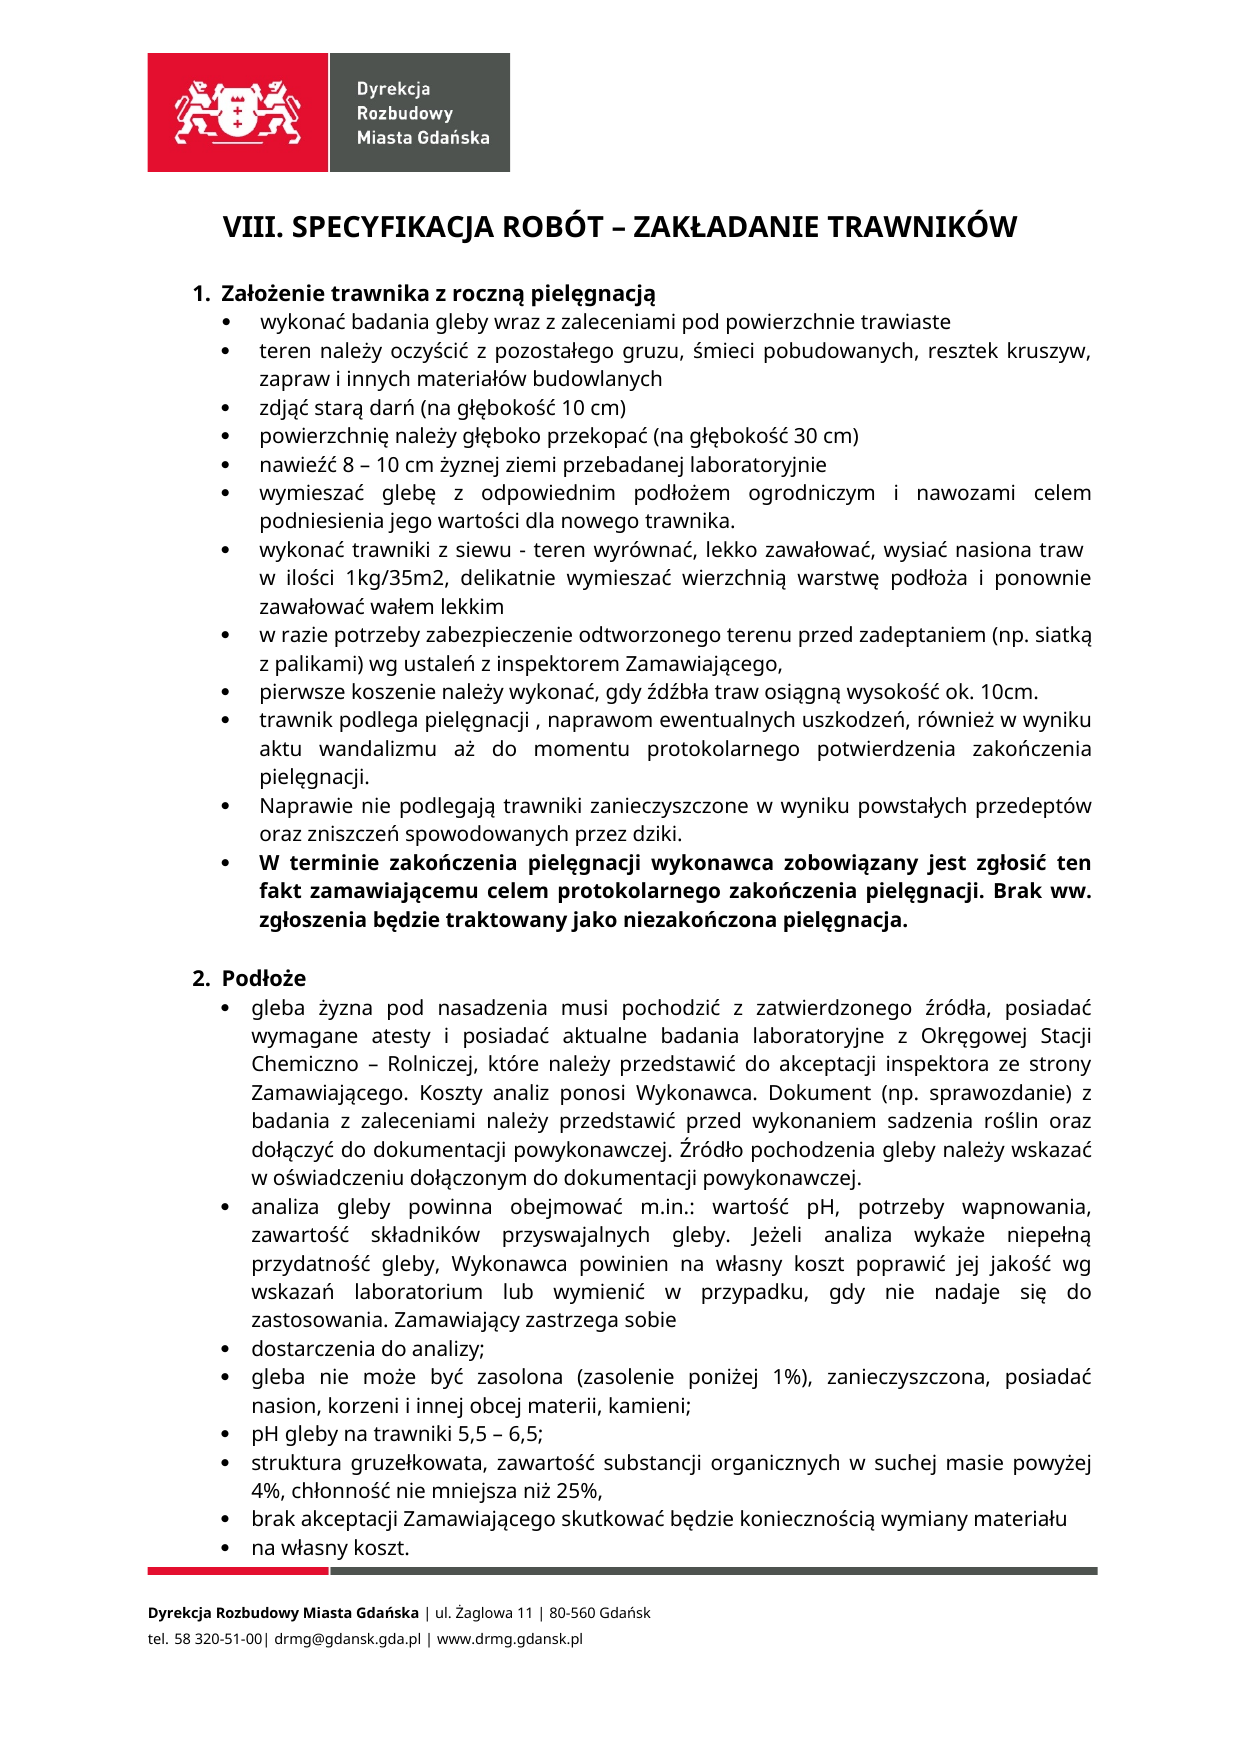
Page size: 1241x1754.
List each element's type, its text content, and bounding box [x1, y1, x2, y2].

text VIII. SPECYFIKACJA ROBÓT – ZAKŁADANIE TRAWNIKÓW [148, 207, 1093, 246]
list na własny koszt. [221, 1533, 1093, 1561]
list Podłoże [192, 963, 1093, 993]
list wymieszać glebę z odpowiednim podłożem ogrodniczym i nawozami celem podniesienia jego wartości dla nowego trawnika. [222, 478, 1093, 535]
list w razie potrzeby zabezpieczenie odtworzonego terenu przed zadeptaniem (np. siatką z palikami) wg ustaleń z inspektorem Zamawiającego, [222, 620, 1093, 677]
list W terminie zakończenia pielęgnacji wykonawca zobowiązany jest zgłosić ten fakt zamawiającemu celem protokolarnego zakończenia pielęgnacji. Brak ww. zgłoszenia będzie traktowany jako niezakończona pielęgnacja. [222, 848, 1093, 933]
list nawieźć 8 – 10 cm żyznej ziemi przebadanej laboratoryjnie [222, 450, 1093, 478]
list pierwsze koszenie należy wykonać, gdy źdźbła traw osiągną wysokość ok. 10cm. [222, 677, 1093, 706]
list zdjąć starą darń (na głębokość 10 cm) [222, 393, 1093, 421]
list gleba nie może być zasolona (zasolenie poniżej 1%), zanieczyszczona, posiadać nasion, korzeni i innej obcej materii, kamieni; [221, 1362, 1093, 1419]
list analiza gleby powinna obejmować m.in.: wartość pH, potrzeby wapnowania, zawartość składników przyswajalnych gleby. Jeżeli analiza wykaże niepełną przydatność gleby, Wykonawca powinien na własny koszt poprawić jej jakość wg wskazań laboratorium lub wymienić w przypadku, gdy nie nadaje się do zastosowania. Zamawiający zastrzega sobie [221, 1192, 1093, 1334]
list trawnik podlega pielęgnacji , naprawom ewentualnych uszkodzeń, również w wyniku aktu wandalizmu aż do momentu protokolarnego potwierdzenia zakończenia pielęgnacji. [222, 706, 1093, 791]
list gleba żyzna pod nasadzenia musi pochodzić z zatwierdzonego źródła, posiadać wymagane atesty i posiadać aktualne badania laboratoryjne z Okręgowej Stacji Chemiczno – Rolniczej, które należy przedstawić do akceptacji inspektora ze strony Zamawiającego. Koszty analiz ponosi Wykonawca. Dokument (np. sprawozdanie) z badania z zaleceniami należy przedstawić przed wykonaniem sadzenia roślin oraz dołączyć do dokumentacji powykonawczej. Źródło pochodzenia gleby należy wskazać w oświadczeniu dołączonym do dokumentacji powykonawczej. [221, 993, 1093, 1192]
list teren należy oczyścić z pozostałego gruzu, śmieci pobudowanych, resztek kruszyw, zapraw i innych materiałów budowlanych [222, 336, 1093, 393]
list Naprawie nie podlegają trawniki zanieczyszczone w wyniku powstałych przedeptów oraz zniszczeń spowodowanych przez dziki. [222, 791, 1093, 848]
picture [147, 1567, 1098, 1575]
list pH gleby na trawniki 5,5 – 6,5; [221, 1419, 1093, 1448]
list powierzchnię należy głęboko przekopać (na głębokość 30 cm) [222, 421, 1093, 450]
list struktura gruzełkowata, zawartość substancji organicznych w suchej masie powyżej 4%, chłonność nie mniejsza niż 25%, [221, 1448, 1093, 1504]
list Założenie trawnika z roczną pielęgnacją [192, 278, 1093, 307]
list wykonać trawniki z siewu - teren wyrównać, lekko zawałować, wysiać nasiona traw w ilości 1kg/35m2, delikatnie wymieszać wierzchnią warstwę podłoża i ponownie zawałować wałem lekkim [222, 535, 1093, 620]
list wykonać badania gleby wraz z zaleceniami pod powierzchnie trawiaste [223, 307, 1093, 336]
picture [147, 53, 511, 172]
list brak akceptacji Zamawiającego skutkować będzie koniecznością wymiany materiału [221, 1504, 1093, 1533]
list dostarczenia do analizy; [221, 1334, 1093, 1362]
